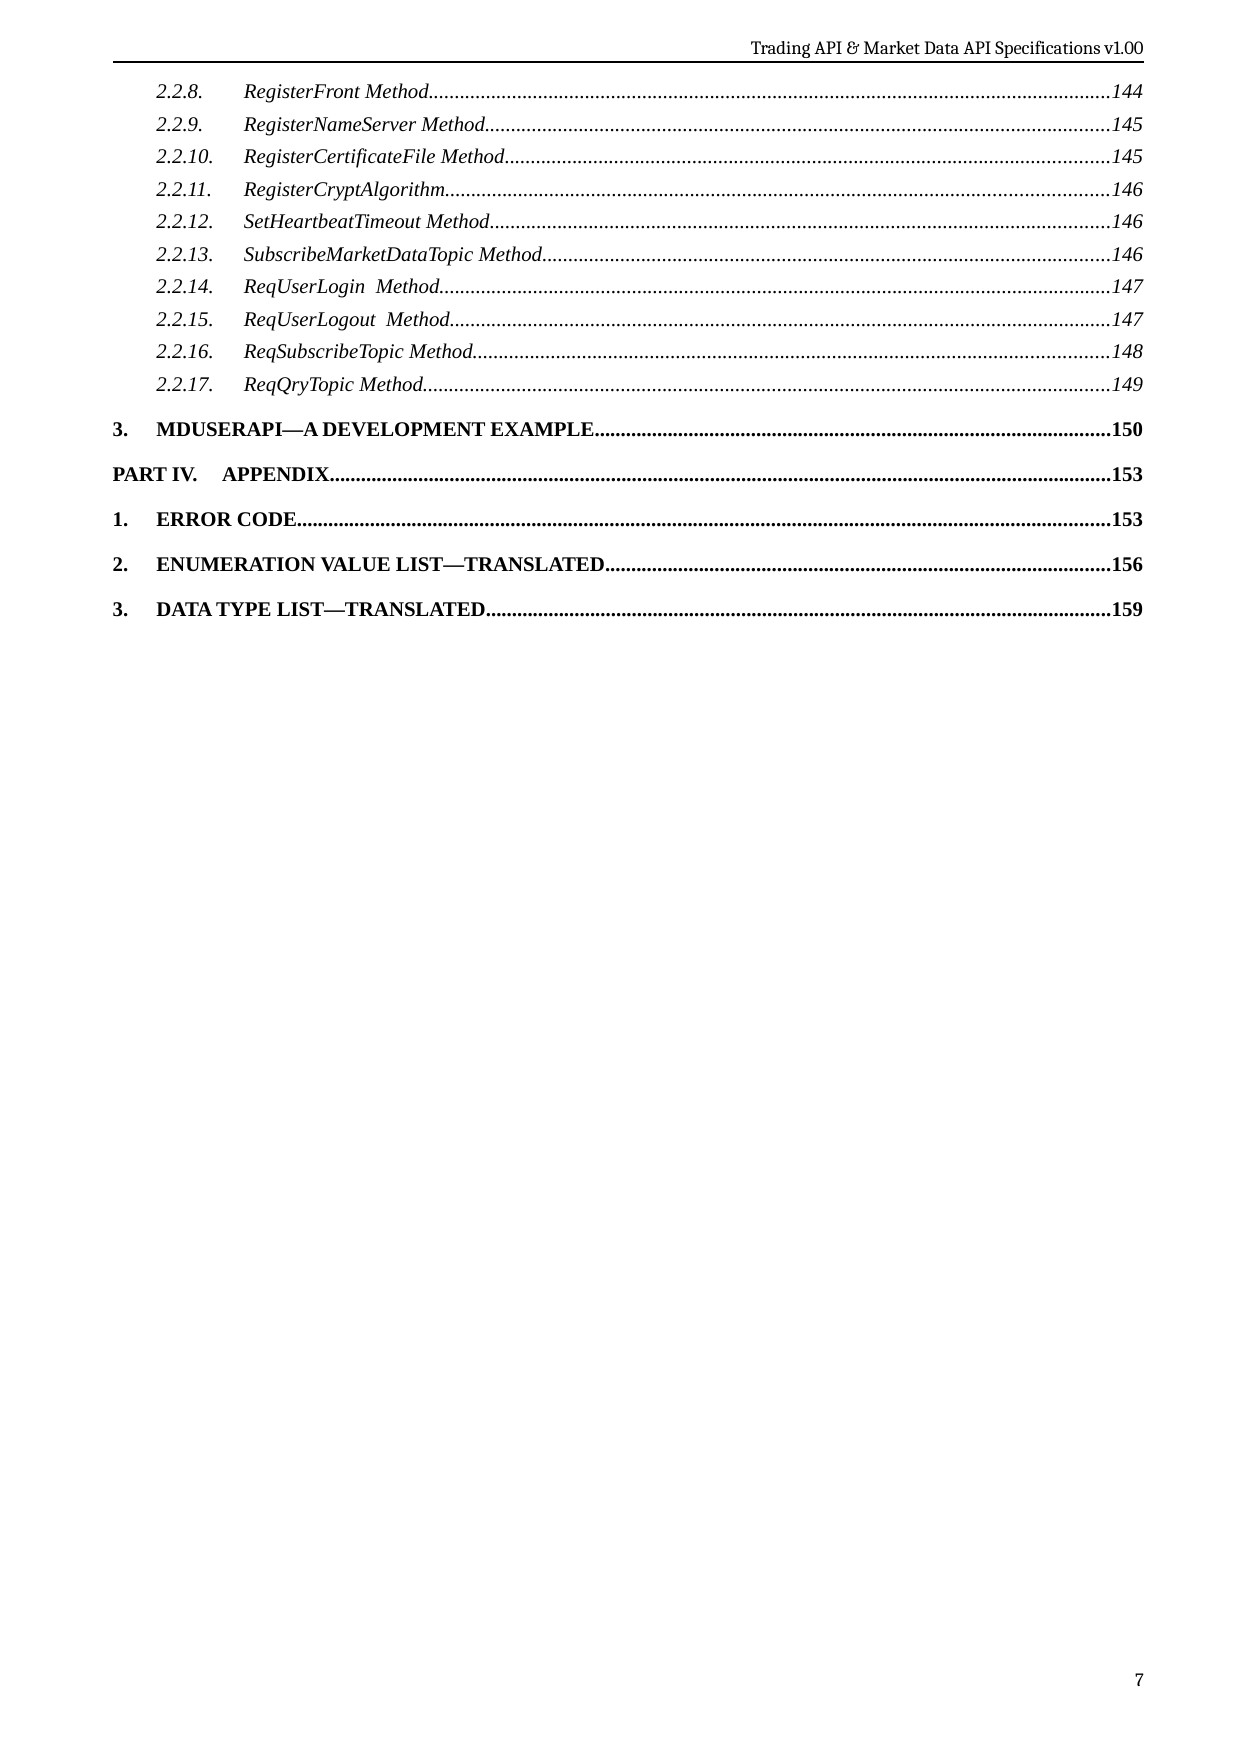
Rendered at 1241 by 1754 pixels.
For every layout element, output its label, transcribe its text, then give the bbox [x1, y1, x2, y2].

text Part IV. Appendix 153 [112, 457, 1144, 490]
text 2.2.9. RegisterNameServer Method 145 [156, 107, 1144, 140]
text 2.2.17. ReqQryTopic Method 149 [156, 367, 1144, 400]
text 3. MduserAPI—A Development Example 150 [112, 412, 1144, 445]
text 2.2.10. RegisterCertificateFile Method 145 [156, 140, 1144, 172]
text 3. Data Type List—Translated 159 [112, 592, 1144, 625]
text 2.2.11. RegisterCryptAlgorithm 146 [156, 172, 1144, 205]
text 1. Error Code 153 [112, 502, 1144, 535]
text 2.2.16. ReqSubscribeTopic Method 148 [156, 335, 1144, 367]
text 2. Enumeration Value List—Translated 156 [112, 547, 1144, 580]
text 2.2.12. SetHeartbeatTimeout Method 146 [156, 205, 1144, 237]
text 2.2.13. SubscribeMarketDataTopic Method 146 [156, 237, 1144, 270]
text 2.2.14. ReqUserLogin Method 147 [156, 270, 1144, 302]
text 2.2.15. ReqUserLogout Method 147 [156, 302, 1144, 335]
text 2.2.8. RegisterFront Method 144 [156, 75, 1144, 107]
